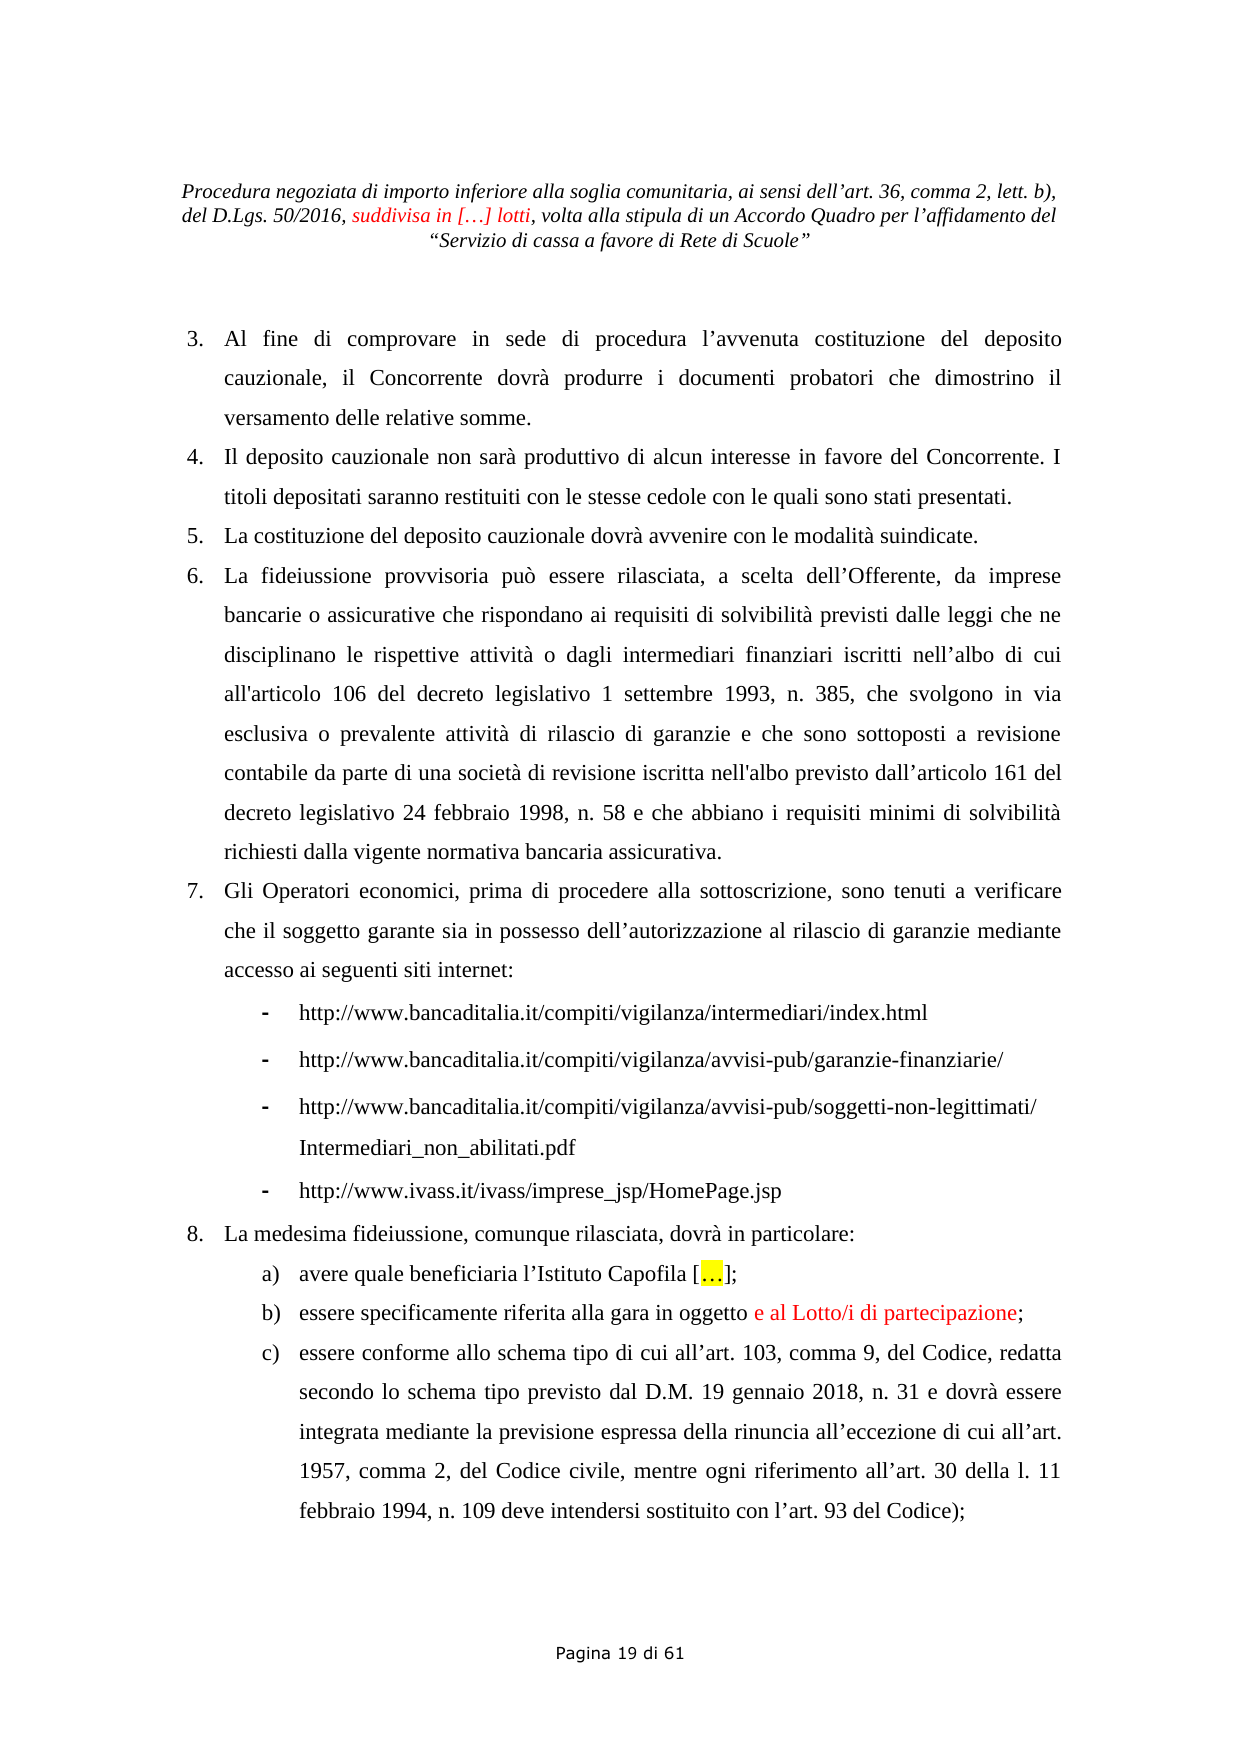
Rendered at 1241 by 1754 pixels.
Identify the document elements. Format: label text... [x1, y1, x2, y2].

list Il deposito cauzionale non sarà produttivo di alcun interesse in favore del Concorrente. I titoli depositati saranno restituiti con le stesse cedole con le quali sono stati presentati. [187, 443, 1063, 509]
list http://www.bancaditalia.it/compiti/vigilanza/intermediari/index.html [262, 996, 1063, 1027]
list http://www.bancaditalia.it/compiti/vigilanza/avvisi-pub/soggetti-non-legittimati/Intermediari_non_abilitati.pdf [262, 1090, 1063, 1161]
list essere specificamente riferita alla gara in oggetto e al Lotto/i di partecipazione; [262, 1299, 1063, 1326]
list La costituzione del deposito cauzionale dovrà avvenire con le modalità suindicate. [187, 522, 1063, 549]
list essere conforme allo schema tipo di cui all’art. 103, comma 9, del Codice, redatta secondo lo schema tipo previsto dal D.M. 19 gennaio 2018, n. 31 e dovrà essere integrata mediante la previsione espressa della rinuncia all’eccezione di cui all’art. 1957, comma 2, del Codice civile, mentre ogni riferimento all’art. 30 della l. 11 febbraio 1994, n. 109 deve intendersi sostituito con l’art. 93 del Codice); [262, 1339, 1063, 1523]
list http://www.bancaditalia.it/compiti/vigilanza/avvisi-pub/garanzie-finanziarie/ [262, 1043, 1063, 1074]
list La medesima fideiussione, comunque rilasciata, dovrà in particolare: [187, 1221, 1063, 1247]
list http://www.ivass.it/ivass/imprese_jsp/HomePage.jsp [262, 1174, 1063, 1205]
list Al fine di comprovare in sede di procedura l’avvenuta costituzione del deposito cauzionale, il Concorrente dovrà produrre i documenti probatori che dimostrino il versamento delle relative somme. [187, 325, 1063, 430]
list avere quale beneficiaria l’Istituto Capofila […]; [262, 1260, 701, 1286]
list avere quale beneficiaria l’Istituto Capofila […]; [723, 1260, 1063, 1286]
list La fideiussione provvisoria può essere rilasciata, a scelta dell’Offerente, da imprese bancarie o assicurative che rispondano ai requisiti di solvibilità previsti dalle leggi che ne disciplinano le rispettive attività o dagli intermediari finanziari iscritti nell’albo di cui all'articolo 106 del decreto legislativo 1 settembre 1993, n. 385, che svolgono in via esclusiva o prevalente attività di rilascio di garanzie e che sono sottoposti a revisione contabile da parte di una società di revisione iscritta nell'albo previsto dall’articolo 161 del decreto legislativo 24 febbraio 1998, n. 58 e che abbiano i requisiti minimi di solvibilità richiesti dalla vigente normativa bancaria assicurativa. [187, 562, 1063, 864]
list Gli Operatori economici, prima di procedere alla sottoscrizione, sono tenuti a verificare che il soggetto garante sia in possesso dell’autorizzazione al rilascio di garanzie mediante accesso ai seguenti siti internet: [187, 878, 1063, 983]
